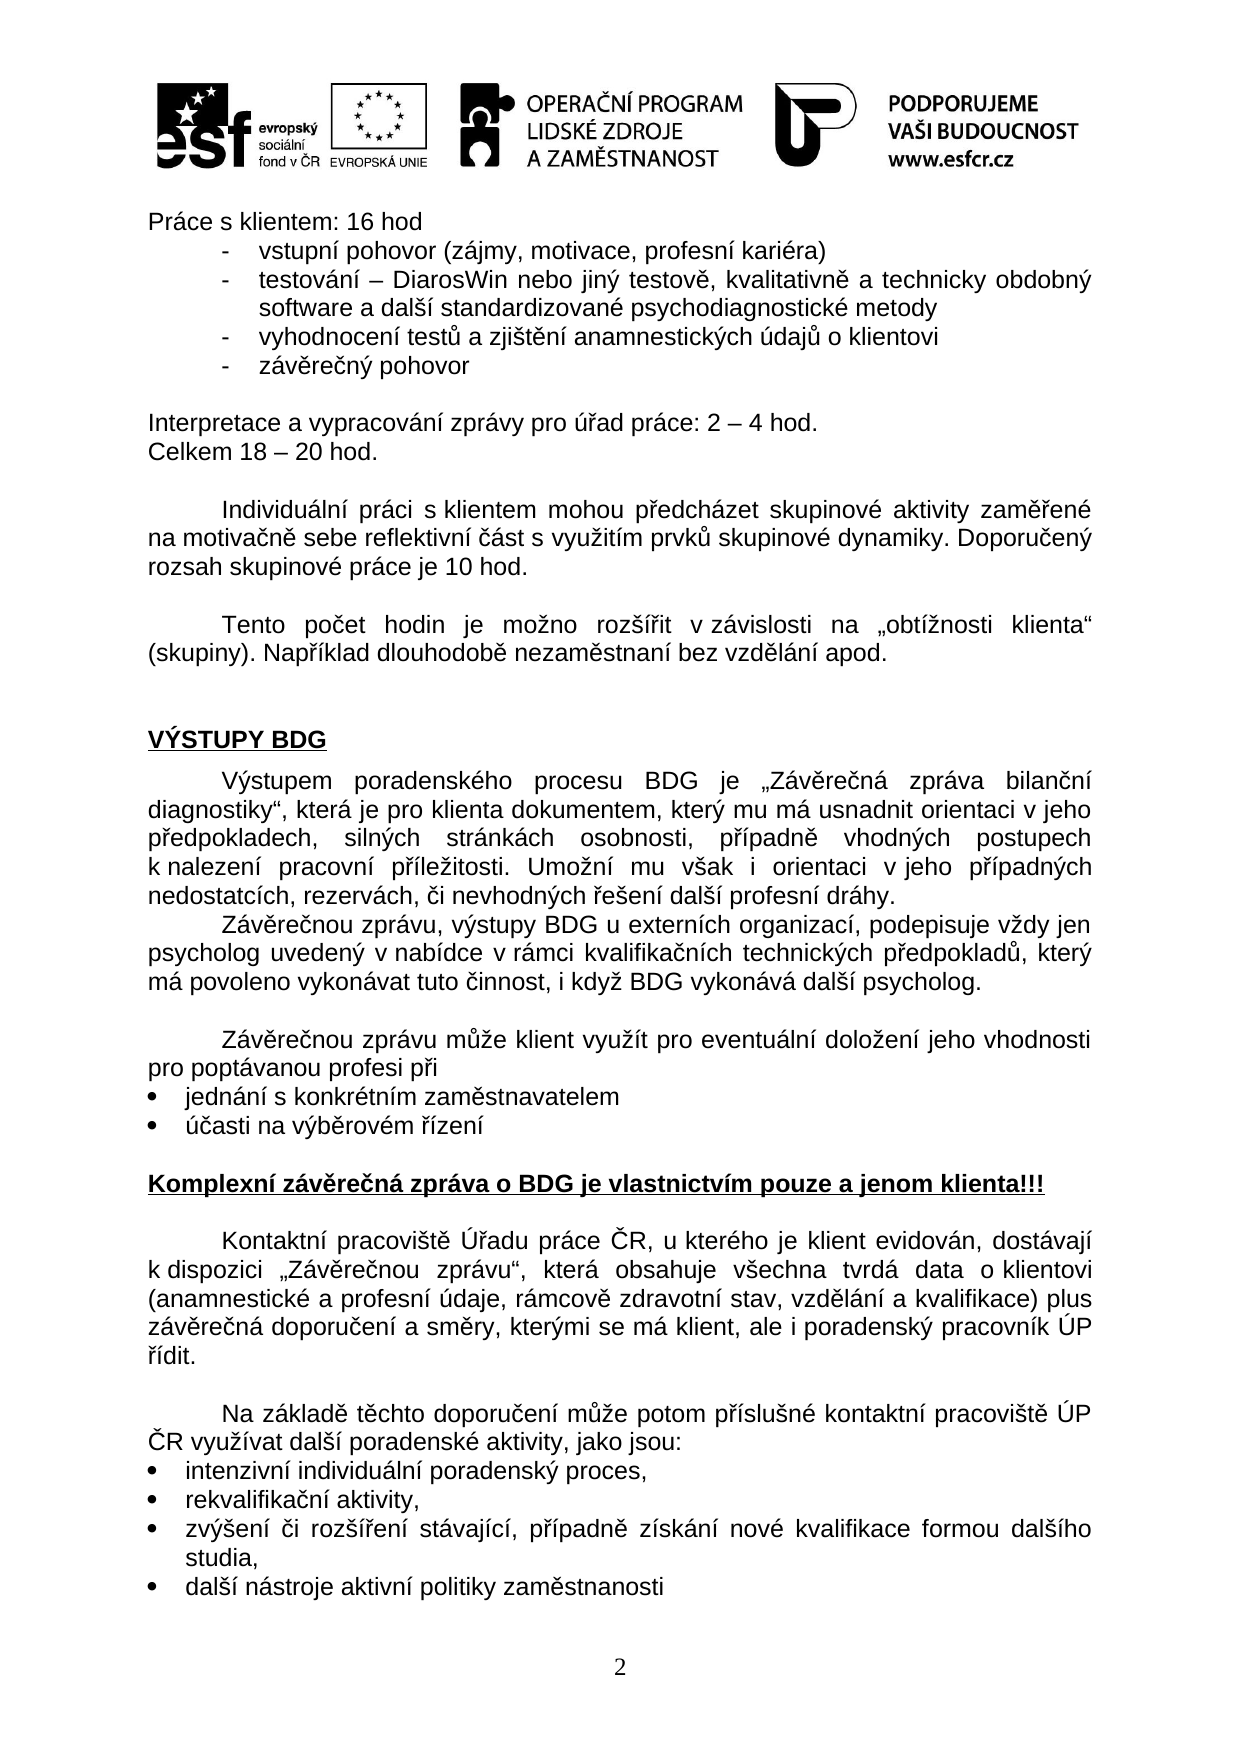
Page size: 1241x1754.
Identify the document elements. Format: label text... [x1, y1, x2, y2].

picture [147, 73, 1093, 179]
text Závěrečnou zprávu může klient využít pro eventuální doložení jeho vhodnosti pro poptávanou profesi při [148, 1025, 1093, 1082]
list vstupní pohovor (zájmy, motivace, profesní kariéra) [221, 236, 1093, 265]
text Na základě těchto doporučení může potom příslušné kontaktní pracoviště ÚP ČR využívat další poradenské aktivity, jako jsou: [148, 1399, 1093, 1456]
text Výstupem poradenského procesu BDG je „Závěrečná zpráva bilanční diagnostiky“, která je pro klienta dokumentem, který mu má usnadnit orientaci v jeho předpokladech, silných stránkách osobnosti, případně vhodných postupech k nalezení pracovní příležitosti. Umožní mu však i orientaci v jeho případných nedostatcích, rezervách, či nevhodných řešení další profesní dráhy. [148, 766, 1093, 910]
text VÝSTUPY BDG [148, 725, 1093, 753]
list intenzivní individuální poradenský proces, [148, 1456, 1093, 1485]
list závěrečný pohovor [221, 351, 1093, 380]
text Práce s klientem: 16 hod [148, 207, 1093, 236]
list jednání s konkrétním zaměstnavatelem [148, 1082, 1093, 1111]
text Individuální práci s klientem mohou předcházet skupinové aktivity zaměřené na motivačně sebe reflektivní část s využitím prvků skupinové dynamiky. Doporučený rozsah skupinové práce je 10 hod. [148, 495, 1093, 581]
text Komplexní závěrečná zpráva o BDG je vlastnictvím pouze a jenom klienta!!! [148, 1169, 1093, 1197]
text Závěrečnou zprávu, výstupy BDG u externích organizací, podepisuje vždy jen psycholog uvedený v nabídce v rámci kvalifikačních technických předpokladů, který má povoleno vykonávat tuto činnost, i když BDG vykonává další psycholog. [148, 910, 1093, 996]
list rekvalifikační aktivity, [148, 1485, 1093, 1514]
list účasti na výběrovém řízení [148, 1111, 1093, 1140]
text Celkem 18 – 20 hod. [148, 437, 1093, 466]
text Kontaktní pracoviště Úřadu práce ČR, u kterého je klient evidován, dostávají k dispozici „Závěrečnou zprávu“, která obsahuje všechna tvrdá data o klientovi (anamnestické a profesní údaje, rámcově zdravotní stav, vzdělání a kvalifikace) plus závěrečná doporučení a směry, kterými se má klient, ale i poradenský pracovník ÚP řídit. [148, 1226, 1093, 1370]
text Tento počet hodin je možno rozšířit v závislosti na „obtížnosti klienta“ (skupiny). Například dlouhodobě nezaměstnaní bez vzdělání apod. [148, 610, 1093, 667]
list testování – DiarosWin nebo jiný testově, kvalitativně a technicky obdobný software a další standardizované psychodiagnostické metody [221, 265, 1093, 322]
text Interpretace a vypracování zprávy pro úřad práce: 2 – 4 hod. [148, 408, 1093, 437]
list další nástroje aktivní politiky zaměstnanosti [148, 1571, 1093, 1600]
list vyhodnocení testů a zjištění anamnestických údajů o klientovi [221, 322, 1093, 351]
list zvýšení či rozšíření stávající, případně získání nové kvalifikace formou dalšího studia, [148, 1514, 1093, 1571]
